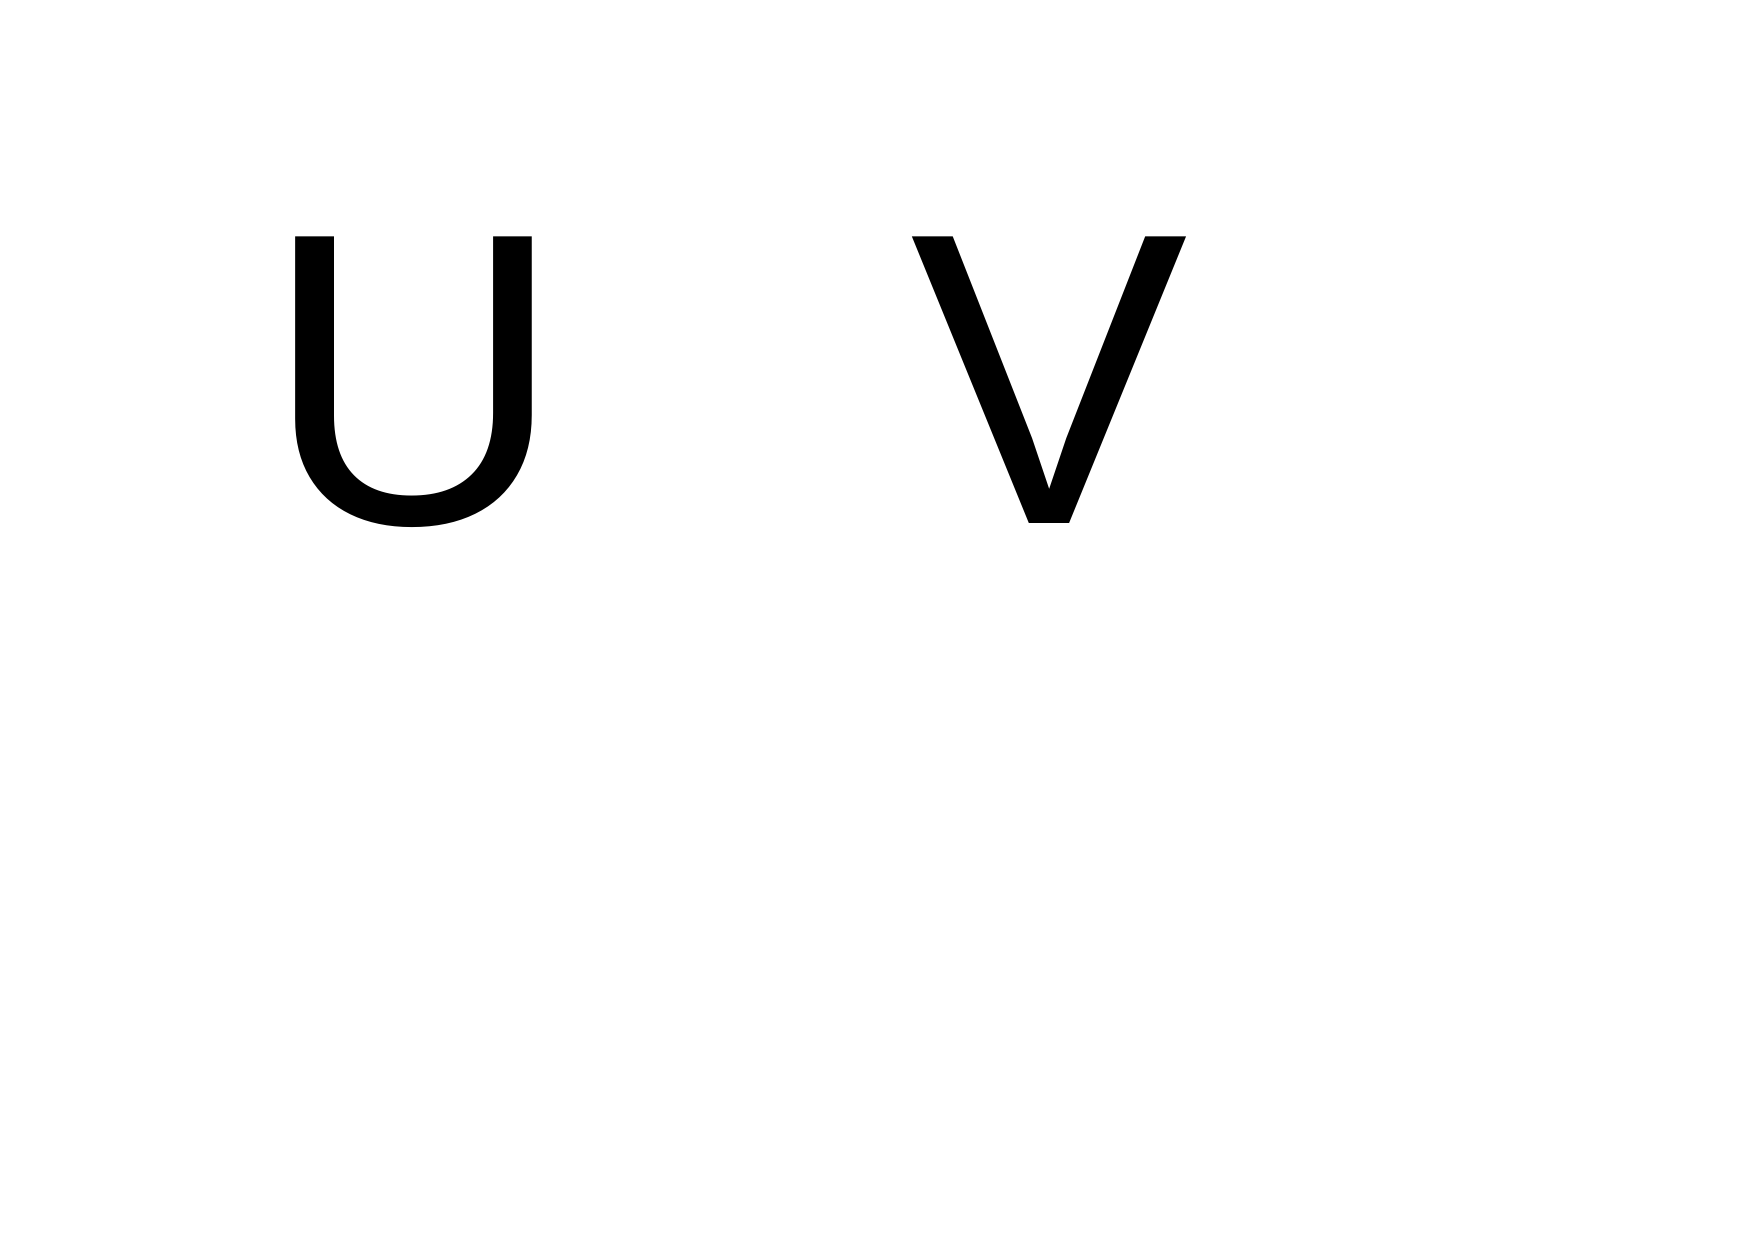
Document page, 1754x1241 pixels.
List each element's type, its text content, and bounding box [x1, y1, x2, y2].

text U V [148, 133, 1606, 612]
